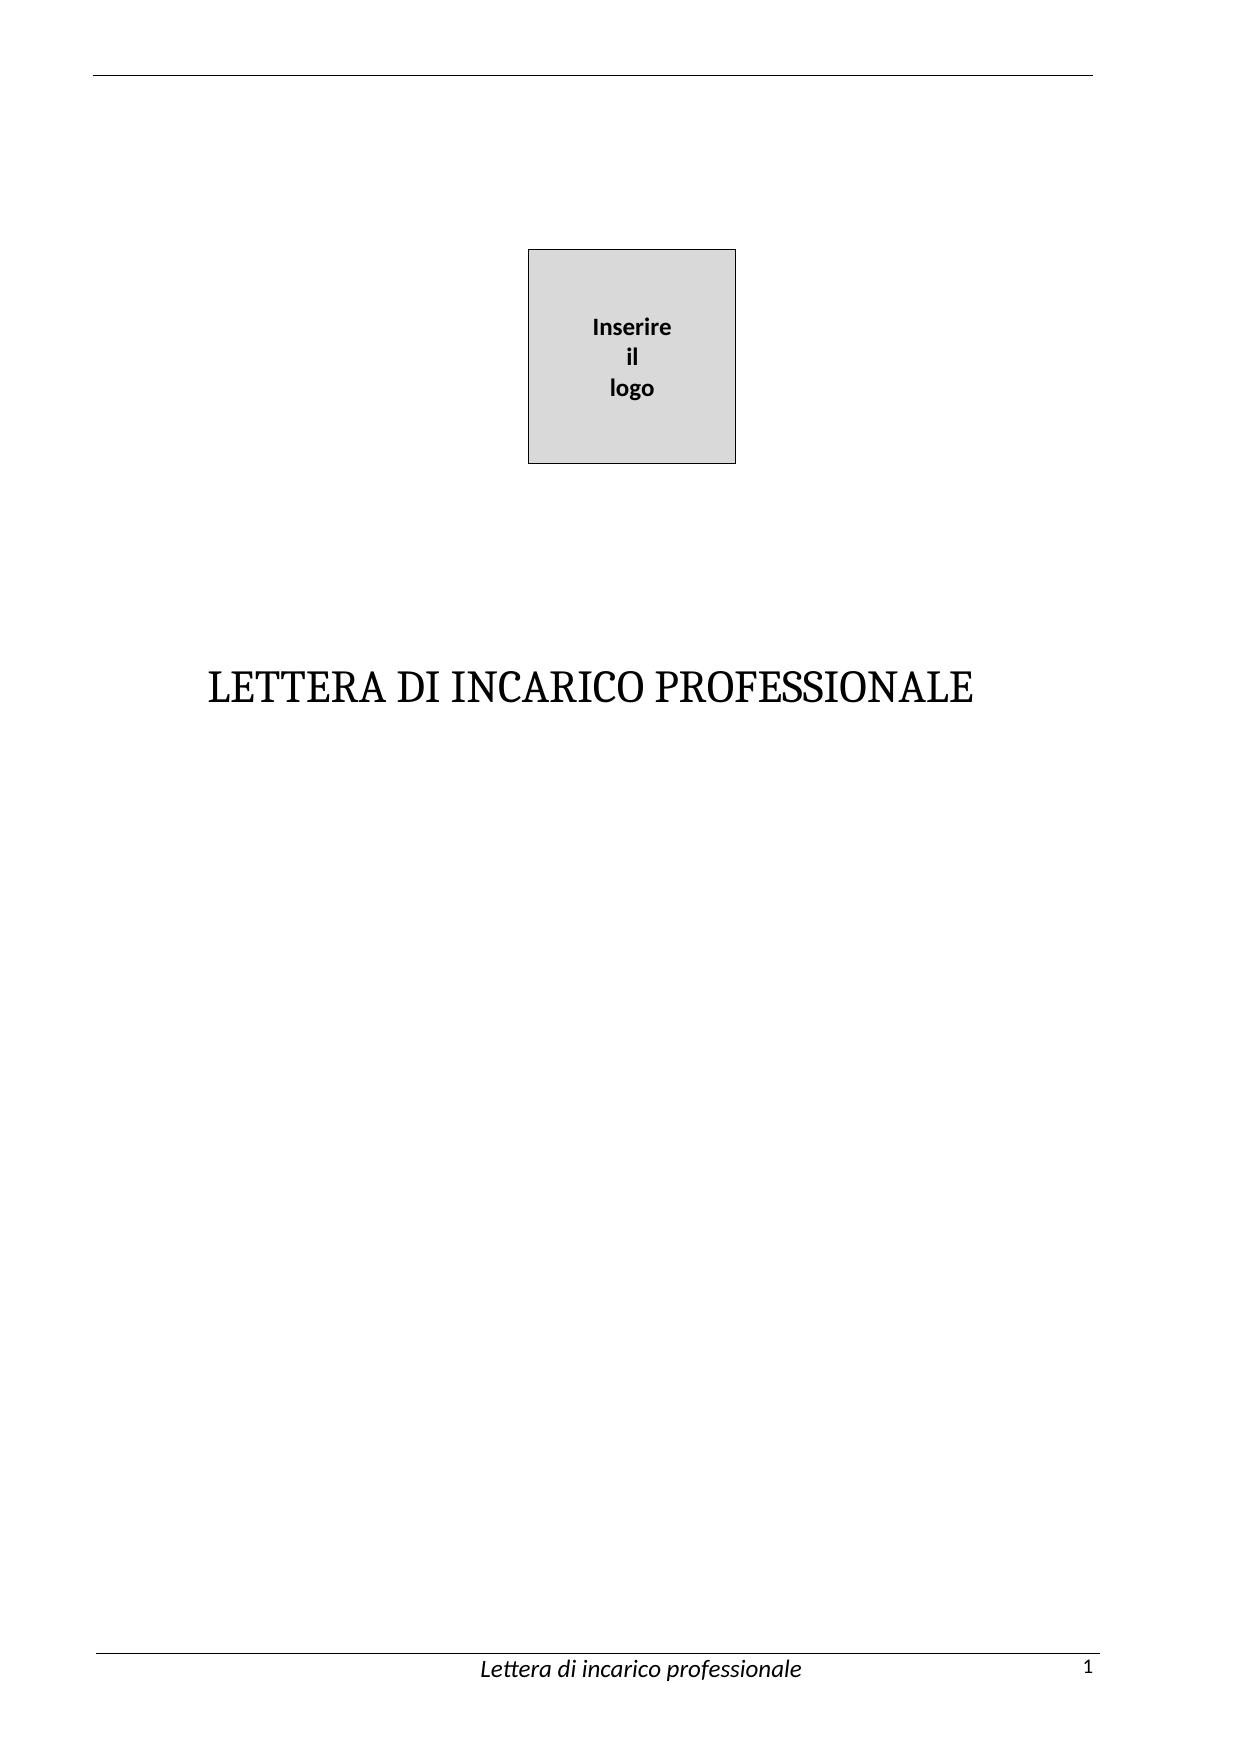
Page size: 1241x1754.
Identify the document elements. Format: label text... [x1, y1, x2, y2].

table_header Inserire il logo [529, 250, 735, 463]
text LETTERA DI INCARICO PROFESSIONALE [89, 661, 1093, 713]
